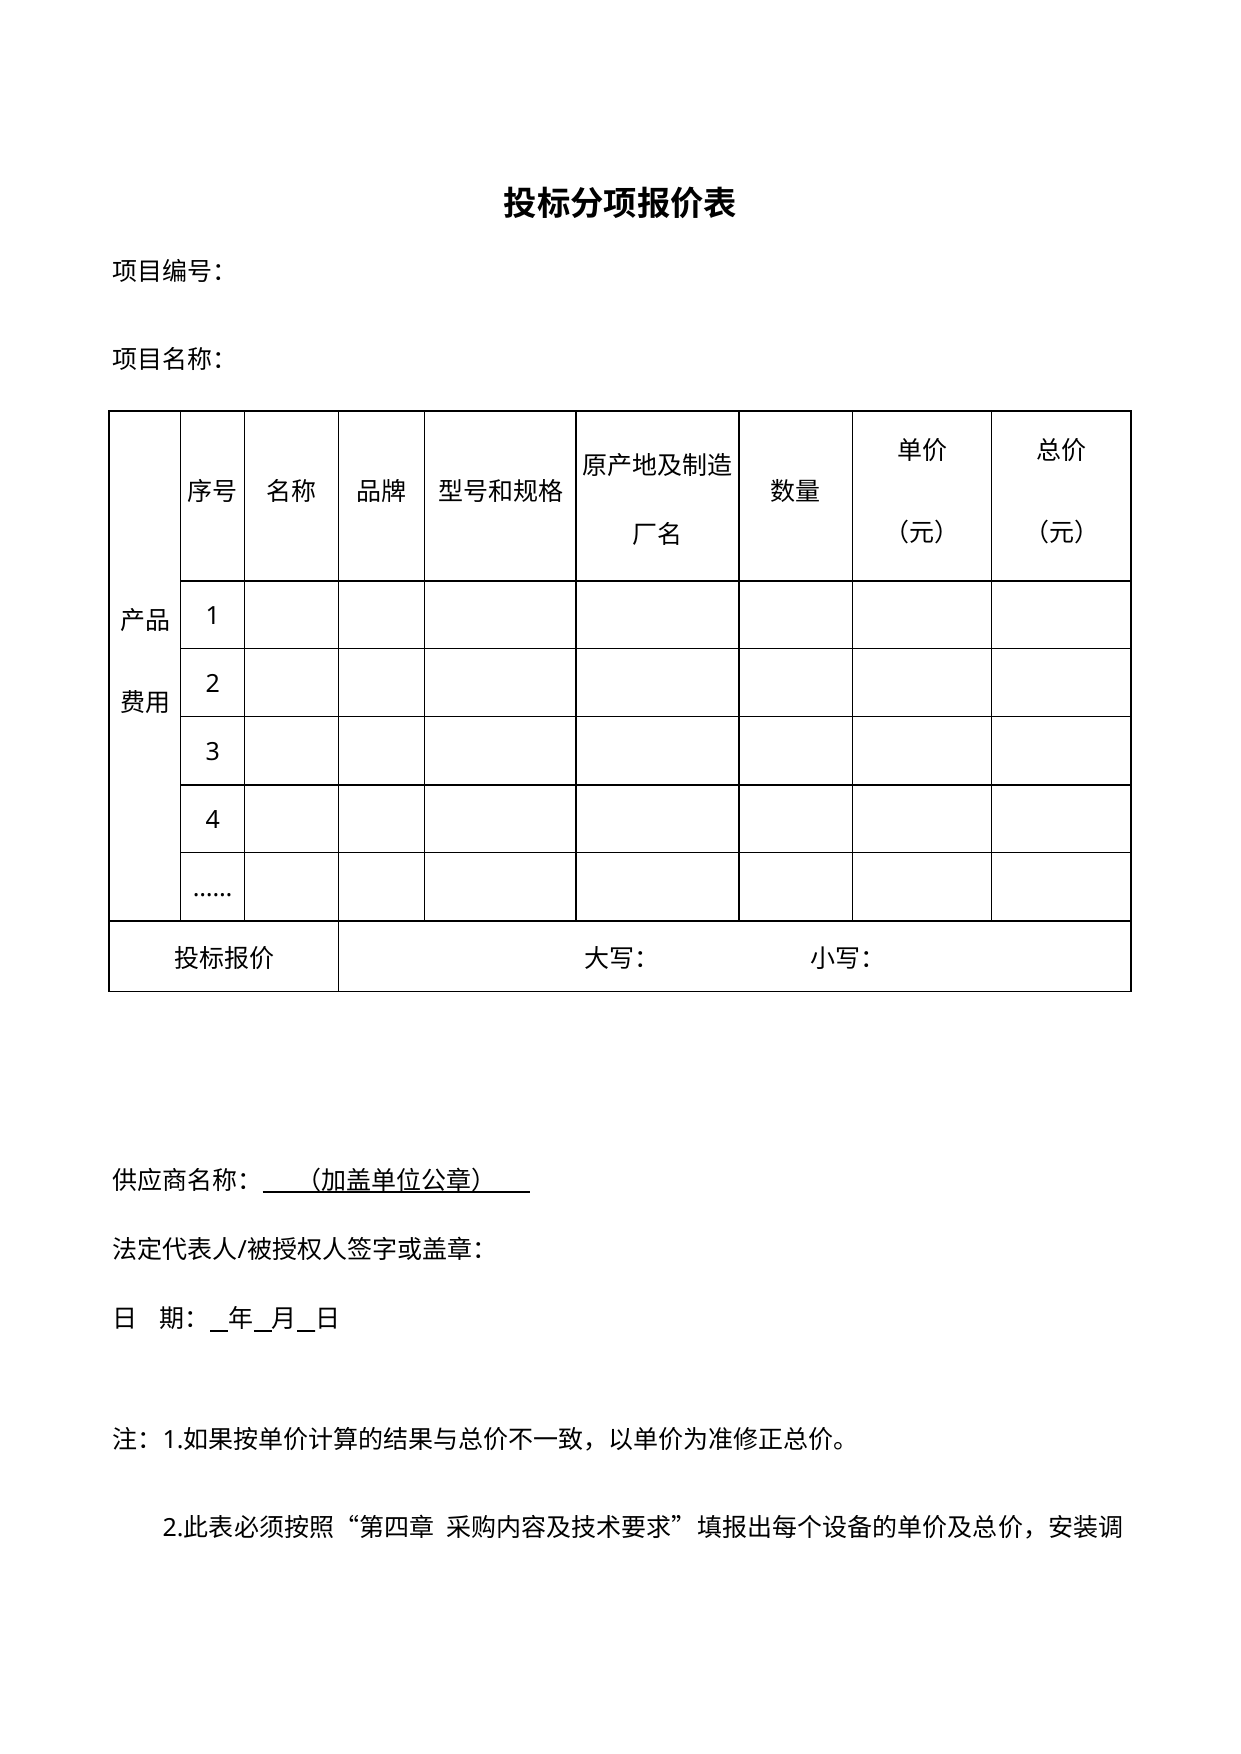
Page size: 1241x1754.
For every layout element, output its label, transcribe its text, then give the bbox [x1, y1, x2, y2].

table_cell [853, 649, 991, 716]
table_cell [992, 717, 1130, 784]
table_cell [245, 786, 338, 852]
table_cell [339, 649, 424, 716]
table_cell [577, 786, 738, 852]
table_cell [992, 786, 1130, 852]
table_cell [853, 717, 991, 784]
table_cell [853, 853, 991, 920]
table_header 序号 [181, 412, 244, 580]
text 法定代表人/被授权人签字或盖章： [112, 1213, 1063, 1282]
text 投标分项报价表 [112, 166, 1128, 235]
table_header 品牌 [339, 412, 424, 580]
table_cell [245, 717, 338, 784]
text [112, 1491, 1128, 1560]
table_cell …… [181, 853, 244, 920]
table_cell [425, 853, 575, 920]
table_cell [245, 582, 338, 648]
text 项目名称： [112, 323, 1128, 392]
table_cell [339, 786, 424, 852]
table_cell [245, 853, 338, 920]
table_cell [992, 582, 1130, 648]
table_cell [740, 717, 852, 784]
table_cell 2 [181, 649, 244, 716]
table_cell 投标报价 [110, 922, 338, 991]
text 日 期： 年 月 日 [112, 1282, 1063, 1352]
table_cell [339, 717, 424, 784]
table_header 产品 费用 [110, 412, 180, 920]
table_cell 3 [181, 717, 244, 784]
text 项目编号： [112, 235, 1128, 304]
table_cell [339, 853, 424, 920]
table_cell 1 [181, 582, 244, 648]
table_cell [853, 786, 991, 852]
table_cell [740, 582, 852, 648]
table_cell [577, 853, 738, 920]
table_cell [577, 582, 738, 648]
table_cell [992, 853, 1130, 920]
table_cell [740, 853, 852, 920]
table_cell [425, 717, 575, 784]
table_cell [577, 649, 738, 716]
table_cell [425, 582, 575, 648]
table_cell [740, 786, 852, 852]
table_header 名称 [245, 412, 338, 580]
table_cell [245, 649, 338, 716]
table_cell [740, 649, 852, 716]
table_header 单价 （元） [853, 412, 991, 580]
table_cell 大写： 小写： [339, 922, 1130, 991]
text 注：1.如果按单价计算的结果与总价不一致，以单价为准修正总价。 [112, 1403, 1128, 1473]
table_cell [853, 582, 991, 648]
table_cell [425, 786, 575, 852]
table_header 原产地及制造厂名 [577, 412, 738, 580]
table_cell 4 [181, 786, 244, 852]
table_cell [992, 649, 1130, 716]
table_header 数量 [740, 412, 852, 580]
table_header 总价 （元） [992, 412, 1130, 580]
table_cell [425, 649, 575, 716]
table_header 型号和规格 [425, 412, 575, 580]
table_cell [339, 582, 424, 648]
text 供应商名称： （加盖单位公章） [112, 1144, 1063, 1213]
table_cell [577, 717, 738, 784]
